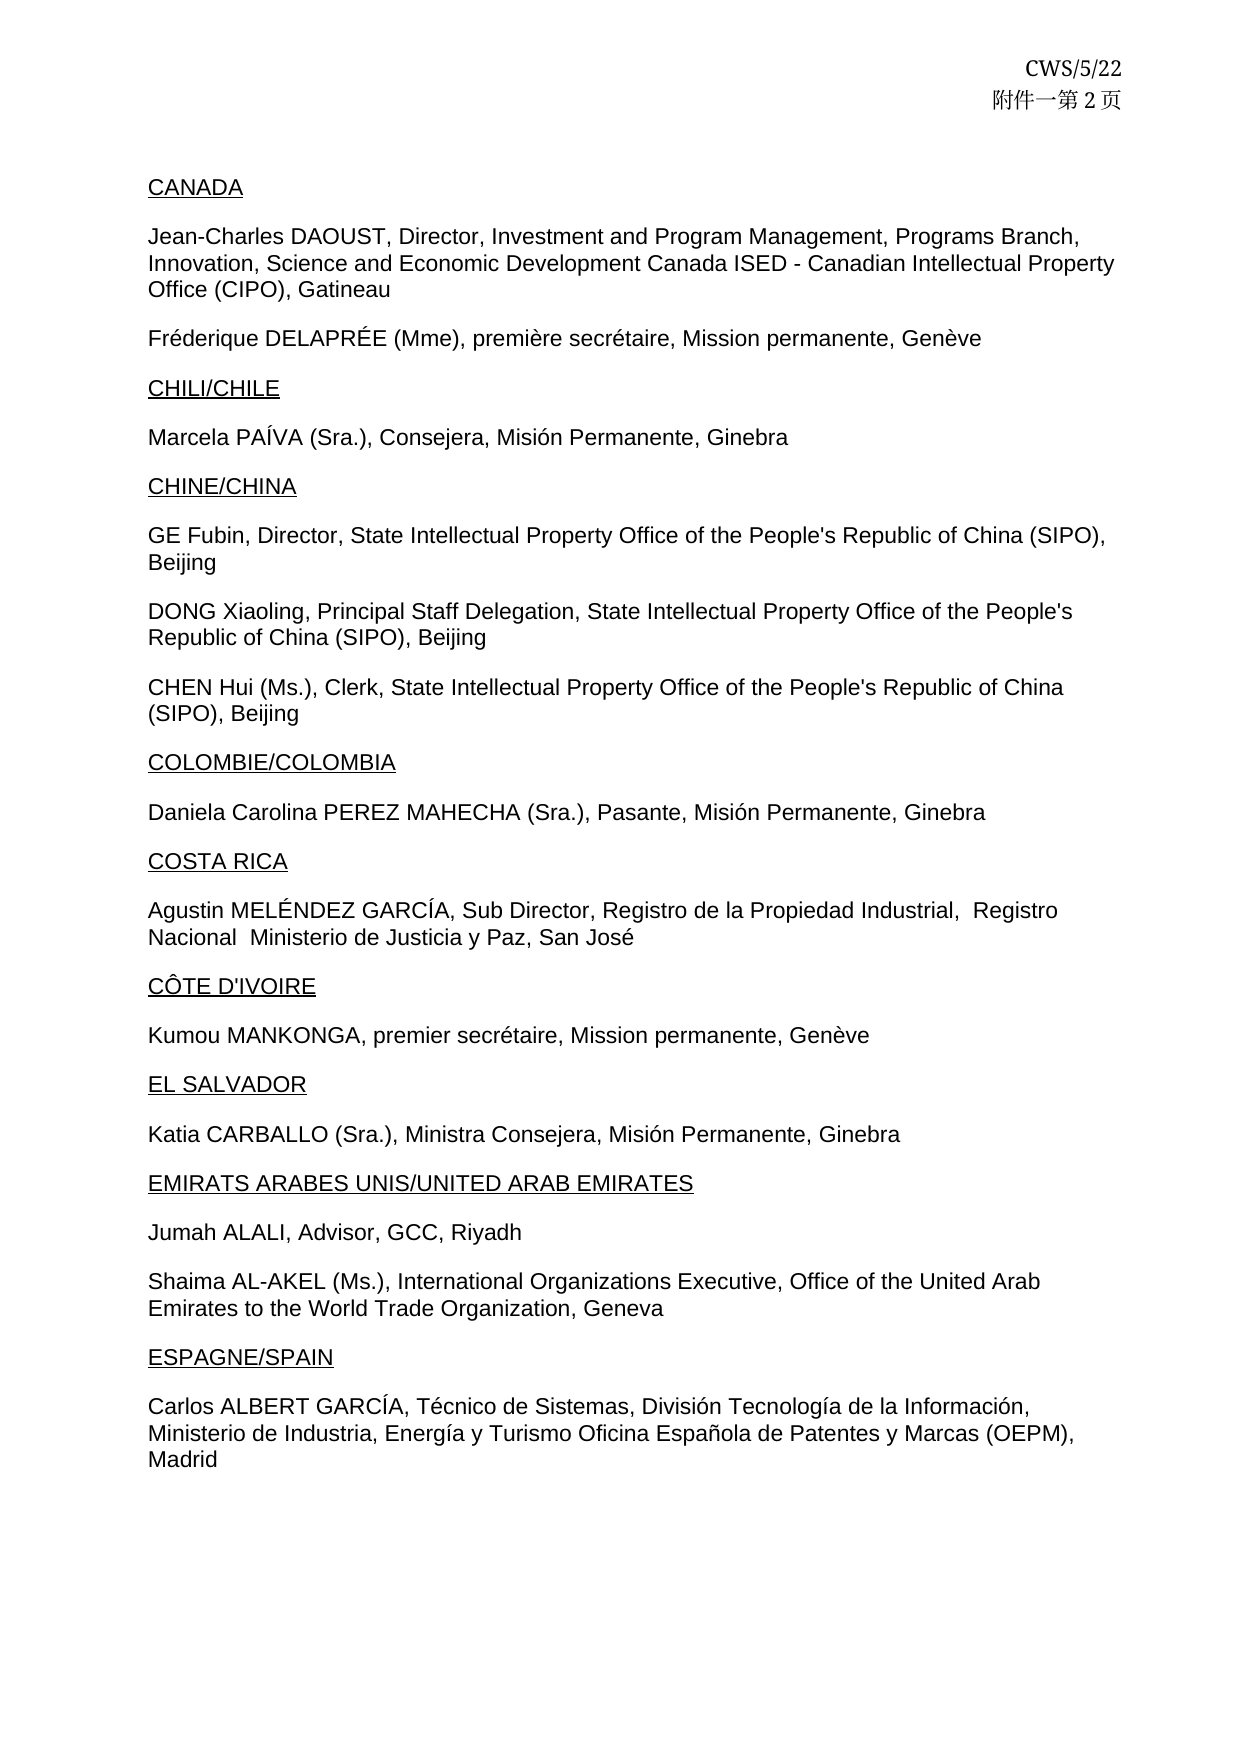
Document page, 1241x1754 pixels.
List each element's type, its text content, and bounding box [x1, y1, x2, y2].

text Katia CARBALLO (Sra.), Ministra Consejera, Misión Permanente, Ginebra [148, 1121, 1122, 1147]
text Kumou MANKONGA, premier secrétaire, Mission permanente, Genève [148, 1022, 1122, 1048]
text CÔTE D'IVOIRE [148, 973, 1122, 999]
text DONG Xiaoling, Principal Staff Delegation, State Intellectual Property Office of the People's Republic of China (SIPO), Beijing [148, 598, 1122, 651]
text Marcela PAÍVA (Sra.), Consejera, Misión Permanente, Ginebra [148, 424, 1122, 450]
text EL SALVADOR [148, 1071, 1122, 1098]
text ESPAGNE/SPAIN [148, 1344, 1122, 1370]
text GE Fubin, Director, State Intellectual Property Office of the People's Republic of China (SIPO), Beijing [148, 522, 1122, 575]
text CHILI/CHILE [148, 374, 1122, 401]
text Daniela Carolina PEREZ MAHECHA (Sra.), Pasante, Misión Permanente, Ginebra [148, 798, 1122, 825]
text Fréderique DELAPRÉE (Mme), première secrétaire, Mission permanente, Genève [148, 325, 1122, 352]
text CANADA [148, 174, 1122, 200]
text COLOMBIE/COLOMBIA [148, 749, 1122, 776]
text CHEN Hui (Ms.), Clerk, State Intellectual Property Office of the People's Republic of China (SIPO), Beijing [148, 674, 1122, 726]
text EMIRATS ARABES UNIS/UNITED ARAB EMIRATES [148, 1170, 1122, 1196]
text COSTA RICA [148, 848, 1122, 874]
text Jumah ALALI, Advisor, GCC, Riyadh [148, 1219, 1122, 1245]
text Shaima AL-AKEL (Ms.), International Organizations Executive, Office of the United Arab Emirates to the World Trade Organization, Geneva [148, 1268, 1122, 1321]
text Carlos ALBERT GARCÍA, Técnico de Sistemas, División Tecnología de la Información, Ministerio de Industria, Energía y Turismo Oficina Española de Patentes y Marcas (OEPM), Madrid [148, 1393, 1122, 1472]
text Agustin MELÉNDEZ GARCÍA, Sub Director, Registro de la Propiedad Industrial, Registro Nacional Ministerio de Justicia y Paz, San José [148, 897, 1122, 950]
text CHINE/CHINA [148, 473, 1122, 499]
text Jean-Charles DAOUST, Director, Investment and Program Management, Programs Branch, Innovation, Science and Economic Development Canada ISED - Canadian Intellectual Property Office (CIPO), Gatineau [148, 223, 1122, 302]
